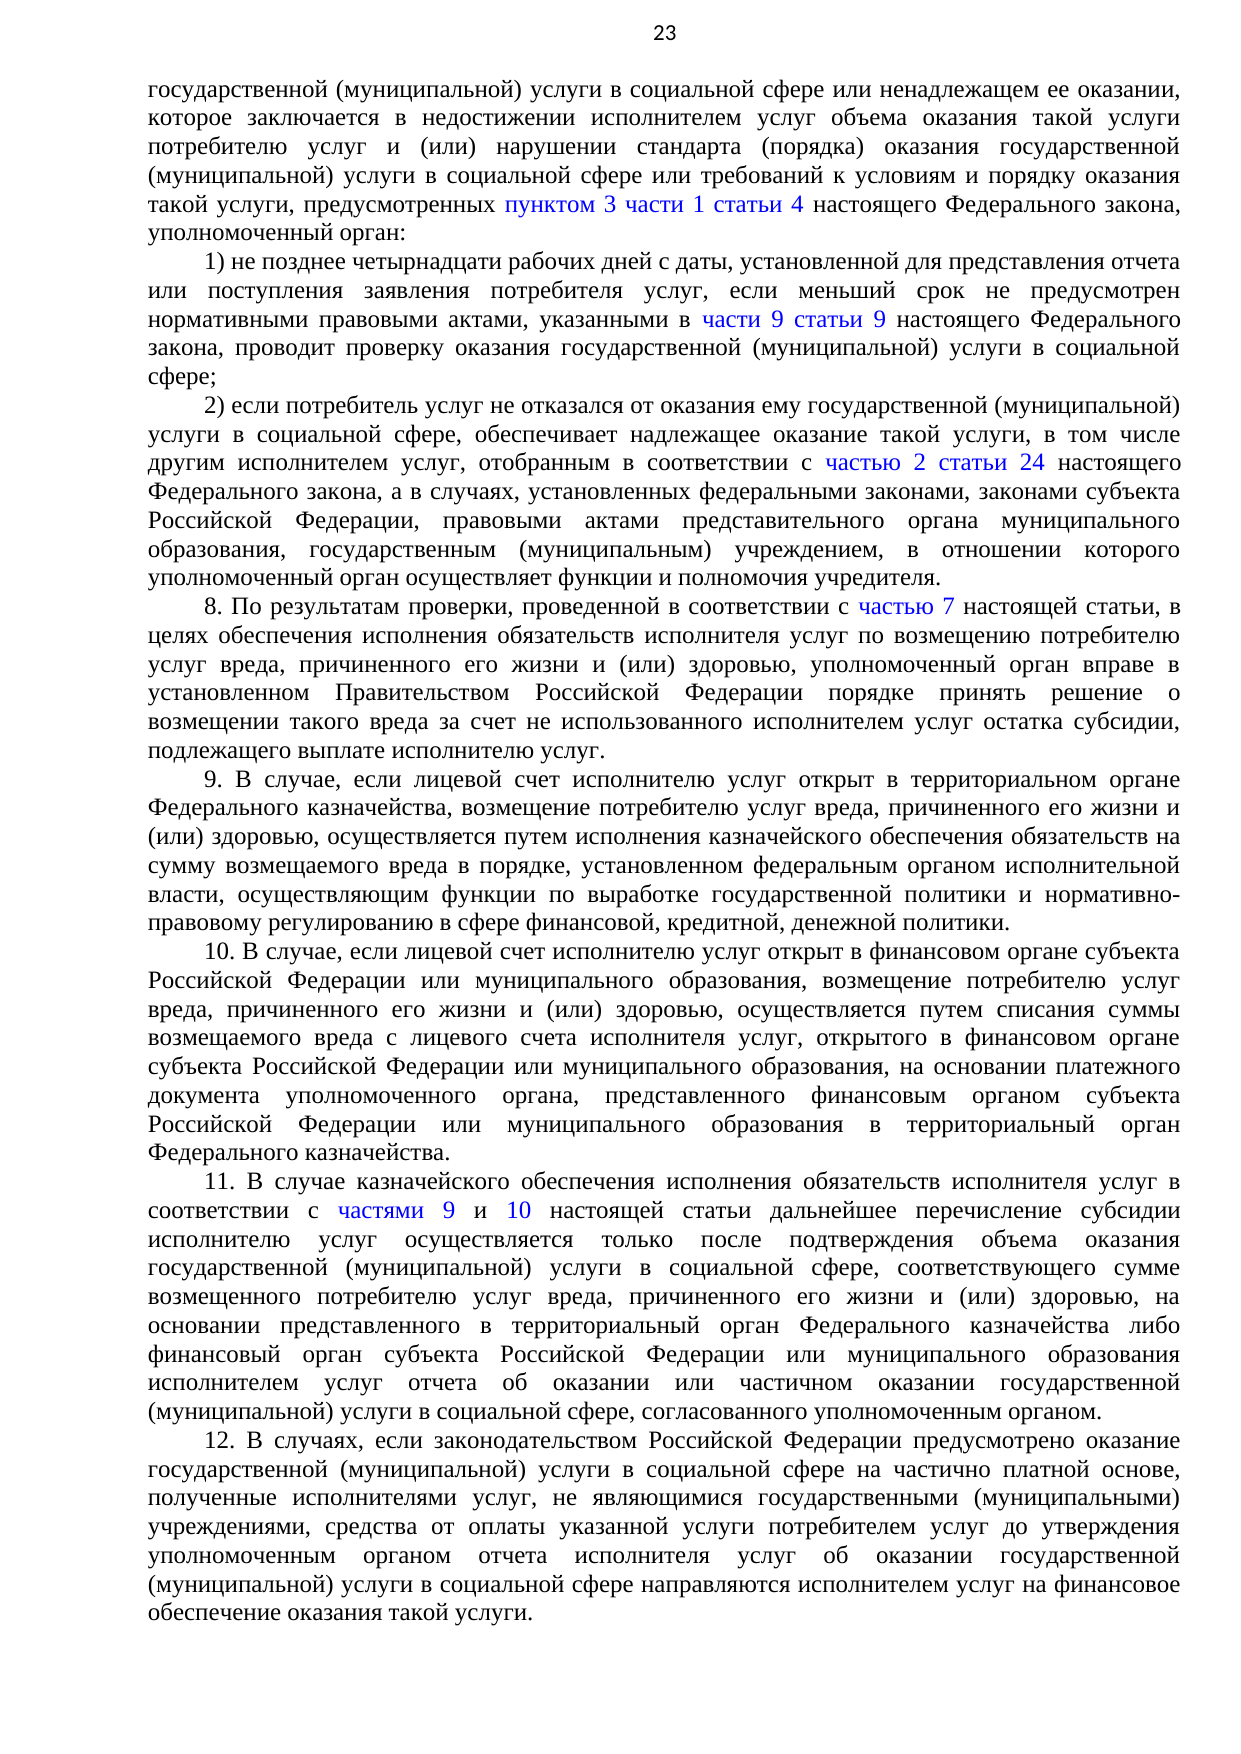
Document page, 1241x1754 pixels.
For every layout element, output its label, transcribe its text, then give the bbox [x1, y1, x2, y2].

text 9. В случае, если лицевой счет исполнителю услуг открыт в территориальном органе Федерального казначейства, возмещение потребителю услуг вреда, причиненного его жизни и (или) здоровью, осуществляется путем исполнения казначейского обеспечения обязательств на сумму возмещаемого вреда в порядке, установленном федеральным органом исполнительной власти, осуществляющим функции по выработке государственной политики и нормативно-правовому регулированию в сфере финансовой, кредитной, денежной политики. [148, 764, 1181, 936]
text 12. В случаях, если законодательством Российской Федерации предусмотрено оказание государственной (муниципальной) услуги в социальной сфере на частично платной основе, полученные исполнителями услуг, не являющимися государственными (муниципальными) учреждениями, средства от оплаты указанной услуги потребителем услуг до утверждения уполномоченным органом отчета исполнителя услуг об оказании государственной (муниципальной) услуги в социальной сфере направляются исполнителем услуг на финансовое обеспечение оказания такой услуги. [148, 1425, 1181, 1626]
text 11. В случае казначейского обеспечения исполнения обязательств исполнителя услуг в соответствии с частями 9 и 10 настоящей статьи дальнейшее перечисление субсидии исполнителю услуг осуществляется только после подтверждения объема оказания государственной (муниципальной) услуги в социальной сфере, соответствующего сумме возмещенного потребителю услуг вреда, причиненного его жизни и (или) здоровью, на основании представленного в территориальный орган Федерального казначейства либо финансовый орган субъекта Российской Федерации или муниципального образования исполнителем услуг отчета об оказании или частичном оказании государственной (муниципальной) услуги в социальной сфере, согласованного уполномоченным органом. [148, 1166, 1181, 1425]
text 2) если потребитель услуг не отказался от оказания ему государственной (муниципальной) услуги в социальной сфере, обеспечивает надлежащее оказание такой услуги, в том числе другим исполнителем услуг, отобранным в соответствии с частью 2 статьи 24 настоящего Федерального закона, а в случаях, установленных федеральными законами, законами субъекта Российской Федерации, правовыми актами представительного органа муниципального образования, государственным (муниципальным) учреждением, в отношении которого уполномоченный орган осуществляет функции и полномочия учредителя. [148, 390, 1181, 591]
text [148, 74, 1181, 246]
text 1) не позднее четырнадцати рабочих дней с даты, установленной для представления отчета или поступления заявления потребителя услуг, если меньший срок не предусмотрен нормативными правовыми актами, указанными в части 9 статьи 9 настоящего Федерального закона, проводит проверку оказания государственной (муниципальной) услуги в социальной сфере; [148, 246, 1181, 390]
text 8. По результатам проверки, проведенной в соответствии с частью 7 настоящей статьи, в целях обеспечения исполнения обязательств исполнителя услуг по возмещению потребителю услуг вреда, причиненного его жизни и (или) здоровью, уполномоченный орган вправе в установленном Правительством Российской Федерации порядке принять решение о возмещении такого вреда за счет не использованного исполнителем услуг остатка субсидии, подлежащего выплате исполнителю услуг. [148, 591, 1181, 764]
text 10. В случае, если лицевой счет исполнителю услуг открыт в финансовом органе субъекта Российской Федерации или муниципального образования, возмещение потребителю услуг вреда, причиненного его жизни и (или) здоровью, осуществляется путем списания суммы возмещаемого вреда с лицевого счета исполнителя услуг, открытого в финансовом органе субъекта Российской Федерации или муниципального образования, на основании платежного документа уполномоченного органа, представленного финансовым органом субъекта Российской Федерации или муниципального образования в территориальный орган Федерального казначейства. [148, 936, 1181, 1166]
